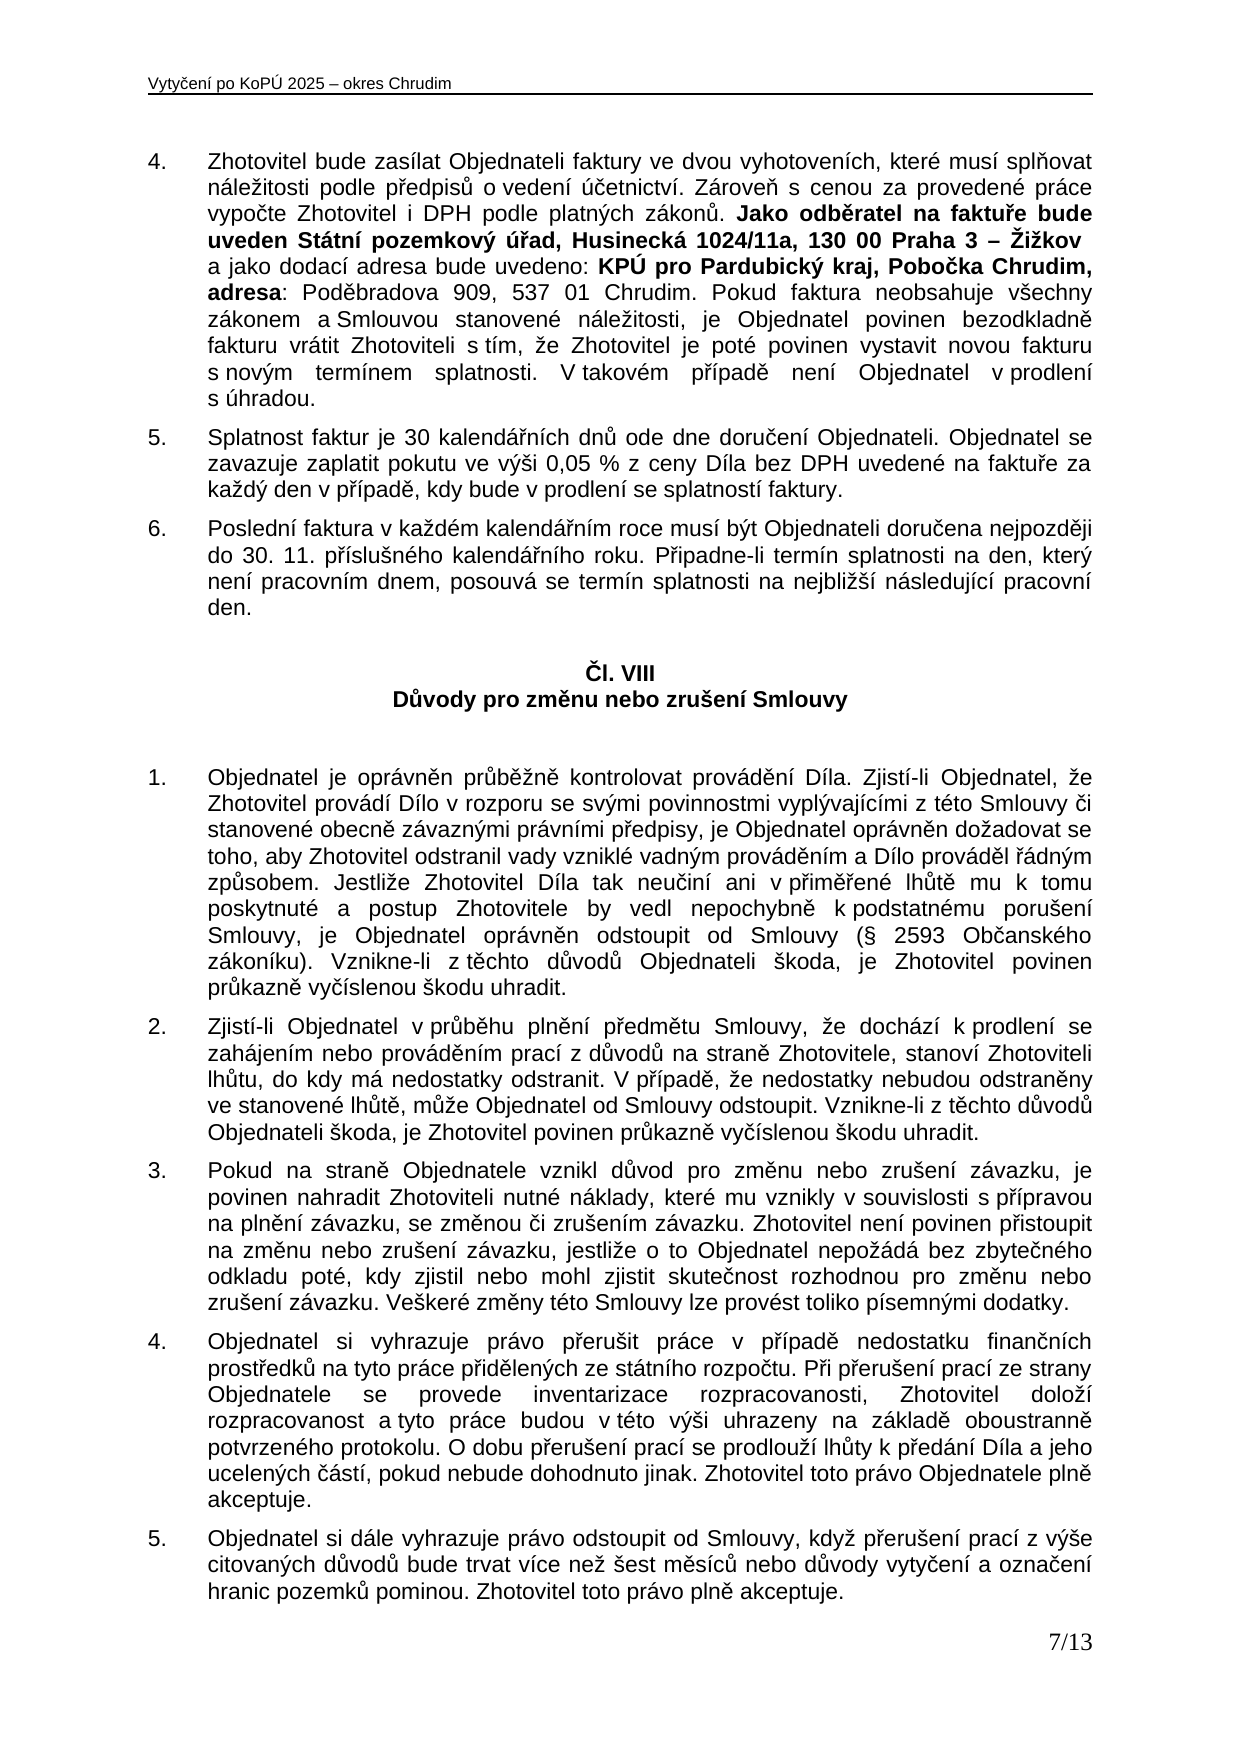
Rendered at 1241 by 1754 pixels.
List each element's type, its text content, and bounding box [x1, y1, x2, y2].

list Objednatel je oprávněn průběžně kontrolovat provádění Díla. Zjistí-li Objednatel, že Zhotovitel provádí Dílo v rozporu se svými povinnostmi vyplývajícími z této Smlouvy či stanovené obecně závaznými právními předpisy, je Objednatel oprávněn dožadovat se toho, aby Zhotovitel odstranil vady vzniklé vadným prováděním a Dílo prováděl řádným způsobem. Jestliže Zhotovitel Díla tak neučiní ani v přiměřené lhůtě mu k tomu poskytnuté a postup Zhotovitele by vedl nepochybně k podstatnému porušení Smlouvy, je Objednatel oprávněn odstoupit od Smlouvy (§ 2593 Občanského zákoníku). Vznikne-li z těchto důvodů Objednateli škoda, je Zhotovitel povinen průkazně vyčíslenou škodu uhradit. [148, 763, 1093, 1001]
list Objednatel si vyhrazuje právo přerušit práce v případě nedostatku finančních prostředků na tyto práce přidělených ze státního rozpočtu. Při přerušení prací ze strany Objednatele se provede inventarizace rozpracovanosti, Zhotovitel doloží rozpracovanost a tyto práce budou v této výši uhrazeny na základě oboustranně potvrzeného protokolu. O dobu přerušení prací se prodlouží lhůty k předání Díla a jeho ucelených částí, pokud nebude dohodnuto jinak. Zhotovitel toto právo Objednatele plně akceptuje. [148, 1328, 1093, 1513]
list Zjistí-li Objednatel v průběhu plnění předmětu Smlouvy, že dochází k prodlení se zahájením nebo prováděním prací z důvodů na straně Zhotovitele, stanoví Zhotoviteli lhůtu, do kdy má nedostatky odstranit. V případě, že nedostatky nebudou odstraněny ve stanovené lhůtě, může Objednatel od Smlouvy odstoupit. Vznikne-li z těchto důvodů Objednateli škoda, je Zhotovitel povinen průkazně vyčíslenou škodu uhradit. [148, 1013, 1093, 1145]
list Poslední faktura v každém kalendářním roce musí být Objednateli doručena nejpozději do 30. 11. příslušného kalendářního roku. Připadne-li termín splatnosti na den, který není pracovním dnem, posouvá se termín splatnosti na nejbližší následující pracovní den. [148, 515, 1093, 621]
list Splatnost faktur je 30 kalendářních dnů ode dne doručení Objednateli. Objednatel se zavazuje zaplatit pokutu ve výši 0,05 % z ceny Díla bez DPH uvedené na faktuře za každý den v případě, kdy bude v prodlení se splatností faktury. [148, 424, 1093, 503]
list Zhotovitel bude zasílat Objednateli faktury ve dvou vyhotoveních, které musí splňovat náležitosti podle předpisů o vedení účetnictví. Zároveň s cenou za provedené práce vypočte Zhotovitel i DPH podle platných zákonů. Jako odběratel na faktuře bude uveden Státní pozemkový úřad, Husinecká 1024/11a, 130 00 Praha 3 – Žižkov a jako dodací adresa bude uvedeno: KPÚ pro Pardubický kraj, Pobočka Chrudim, adresa: Poděbradova 909, 537 01 Chrudim. Pokud faktura neobsahuje všechny zákonem a Smlouvou stanovené náležitosti, je Objednatel povinen bezodkladně fakturu vrátit Zhotoviteli s tím, že Zhotovitel je poté povinen vystavit novou fakturu s novým termínem splatnosti. V takovém případě není Objednatel v prodlení s úhradou. [148, 148, 1093, 411]
subtitle Čl. VIII [148, 659, 1093, 686]
list Objednatel si dále vyhrazuje právo odstoupit od Smlouvy, když přerušení prací z výše citovaných důvodů bude trvat více než šest měsíců nebo důvody vytyčení a označení hranic pozemků pominou. Zhotovitel toto právo plně akceptuje. [148, 1525, 1093, 1604]
list Pokud na straně Objednatele vznikl důvod pro změnu nebo zrušení závazku, je povinen nahradit Zhotoviteli nutné náklady, které mu vznikly v souvislosti s přípravou na plnění závazku, se změnou či zrušením závazku. Zhotovitel není povinen přistoupit na změnu nebo zrušení závazku, jestliže o to Objednatel nepožádá bez zbytečného odkladu poté, kdy zjistil nebo mohl zjistit skutečnost rozhodnou pro změnu nebo zrušení závazku. Veškeré změny této Smlouvy lze provést toliko písemnými dodatky. [148, 1157, 1093, 1316]
subtitle Důvody pro změnu nebo zrušení Smlouvy [148, 686, 1093, 712]
